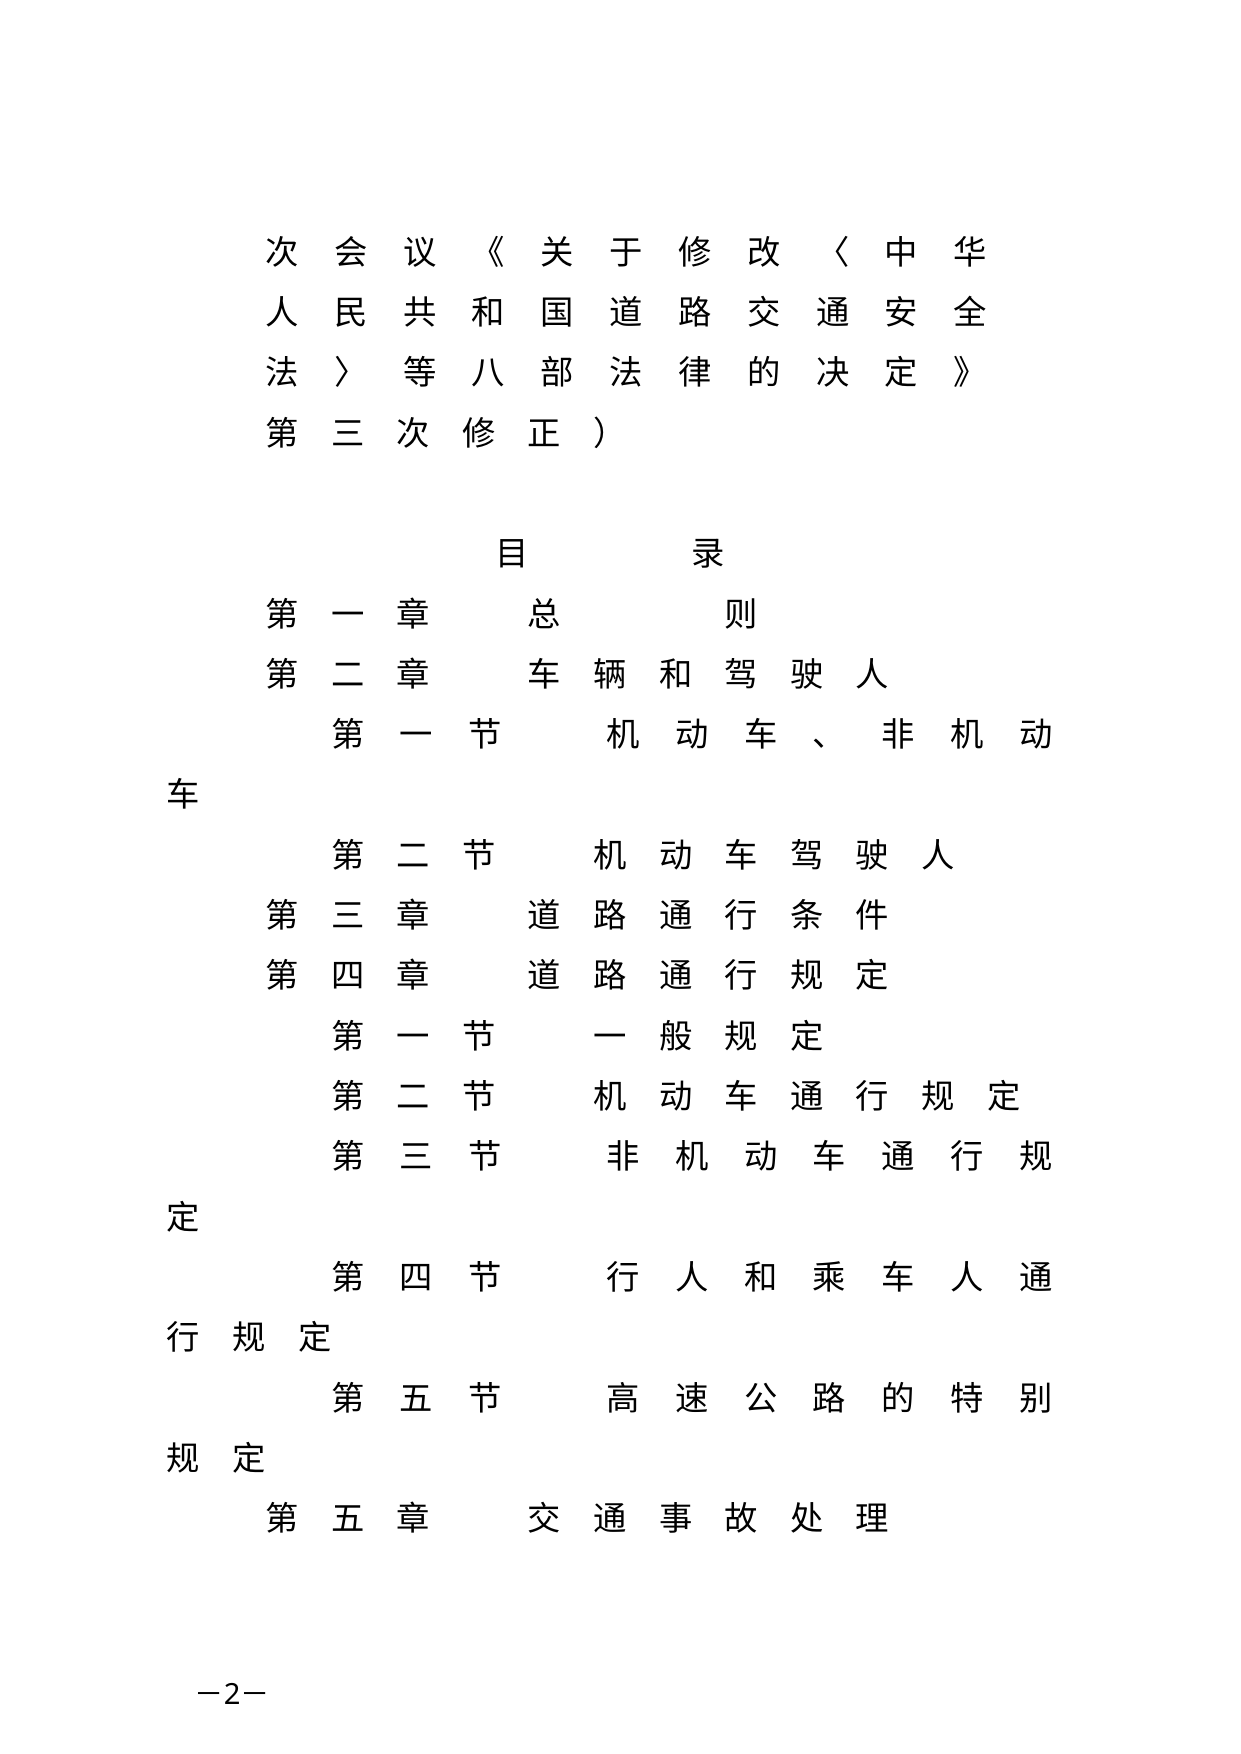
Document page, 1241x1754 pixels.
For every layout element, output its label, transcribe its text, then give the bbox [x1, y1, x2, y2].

text 第三节 非机动车通行规定 [167, 1124, 1085, 1245]
text 第一章 总 则 [167, 581, 1085, 642]
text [232, 219, 1019, 461]
text 第二节 机动车通行规定 [167, 1064, 1085, 1124]
text 第四节 行人和乘车人通行规定 [167, 1245, 1085, 1365]
text 第三章 道路通行条件 [167, 883, 1085, 943]
text 第一节 机动车、非机动车 [167, 702, 1085, 822]
text 第二章 车辆和驾驶人 [167, 642, 1085, 702]
text 第五章 交通事故处理 [167, 1486, 1085, 1546]
text 第一节 一般规定 [167, 1003, 1085, 1064]
text 第二节 机动车驾驶人 [167, 822, 1085, 883]
text 第四章 道路通行规定 [167, 943, 1085, 1003]
text 目 录 [167, 521, 1085, 581]
text 第五节 高速公路的特别规定 [167, 1365, 1085, 1486]
